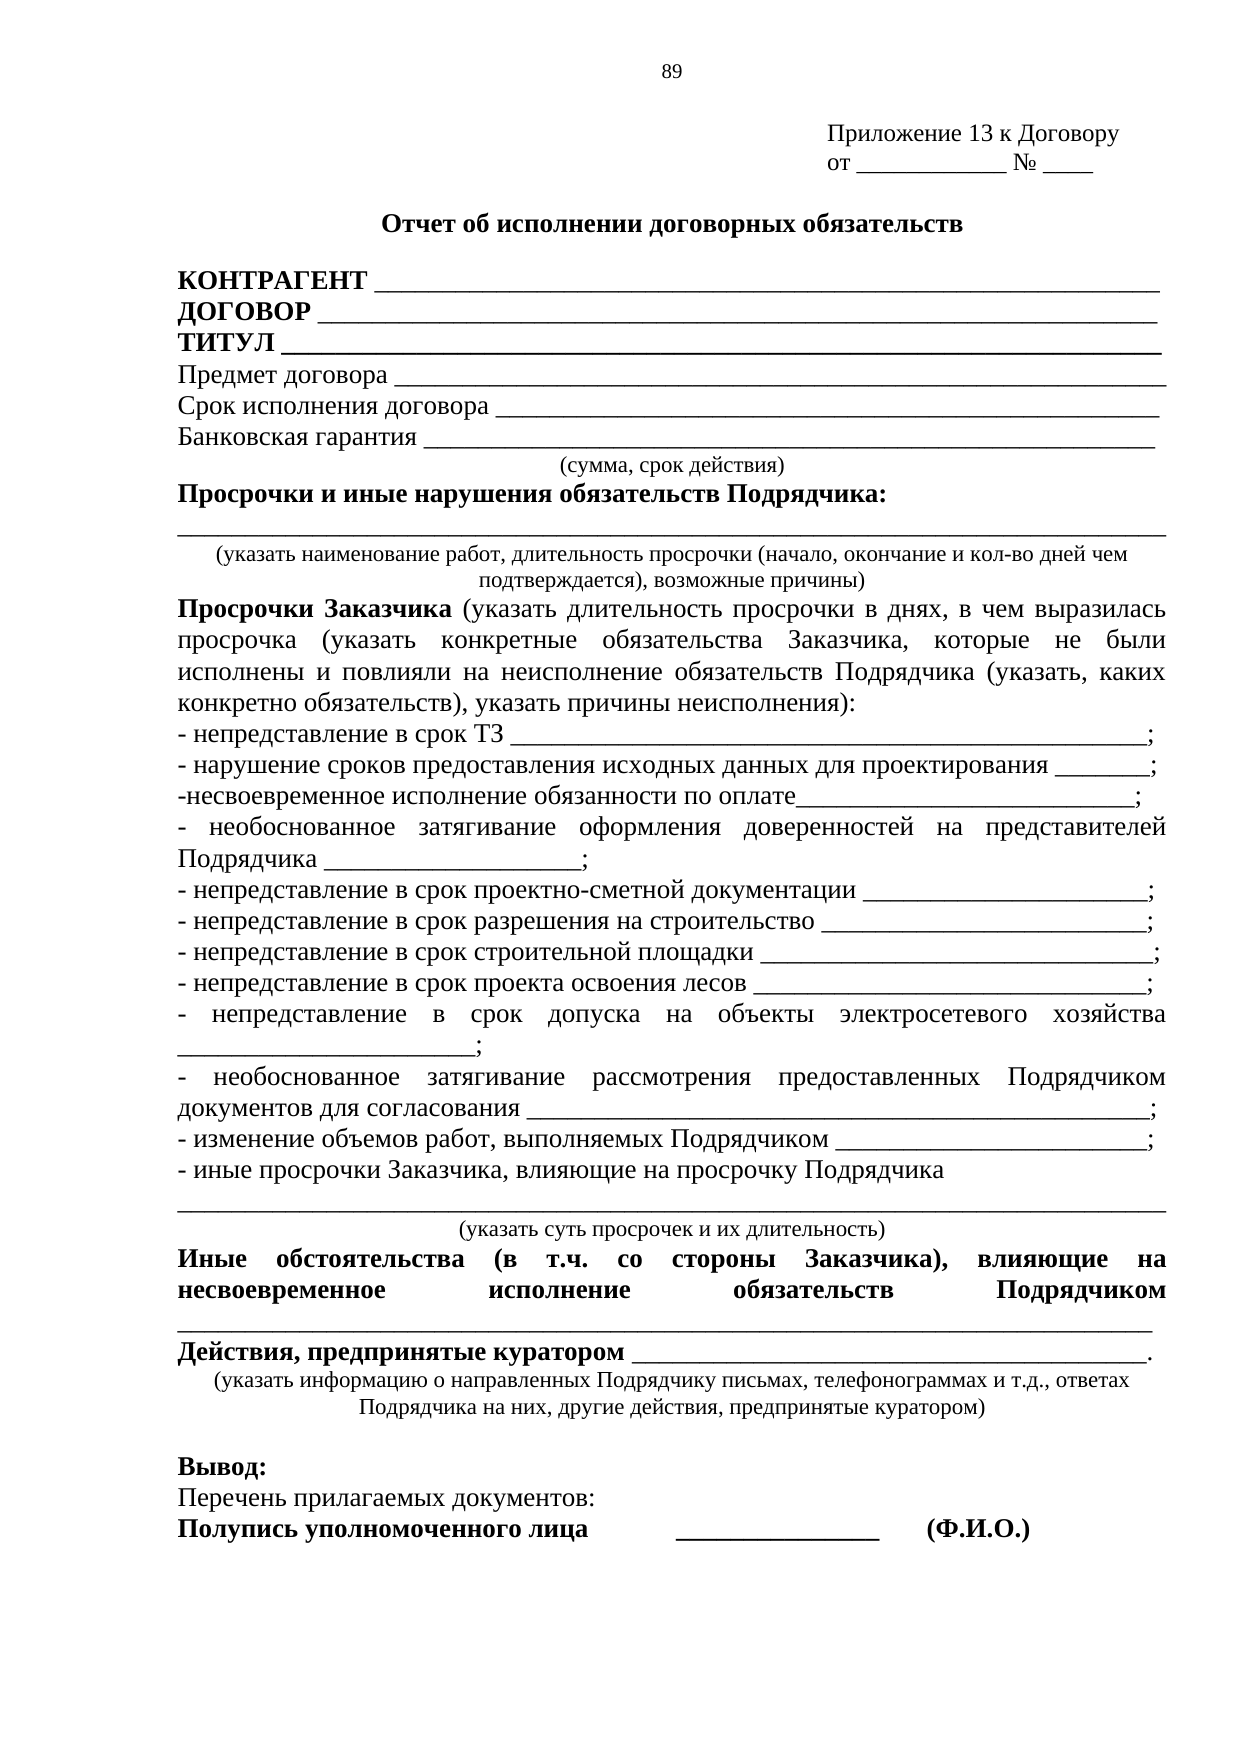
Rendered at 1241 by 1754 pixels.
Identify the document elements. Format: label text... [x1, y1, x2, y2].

text Банковская гарантия ______________________________________________________ [177, 420, 1167, 451]
text _________________________________________________________________________ [177, 1184, 1167, 1215]
text Просрочки Заказчика (указать длительность просрочки в днях, в чем выразилась просрочка (указать конкретные обязательства Заказчика, которые не были исполнены и повлияли на неисполнение обязательств Подрядчика (указать, каких конкретно обязательств), указать причины неисполнения): [177, 592, 1167, 717]
text КОНТРАГЕНТ __________________________________________________________ [177, 264, 1167, 295]
text _________________________________________________________________________ [177, 509, 1167, 540]
text Просрочки и иные нарушения обязательств Подрядчика: [177, 477, 1167, 509]
text - непредставление в срок разрешения на строительство ________________________; [177, 904, 1167, 935]
text - непредставление в срок проекта освоения лесов _____________________________; [177, 966, 1167, 997]
text - непредставление в срок строительной площадки _____________________________; [177, 935, 1167, 966]
text Предмет договора _________________________________________________________ [177, 358, 1167, 389]
text Иные обстоятельства (в т.ч. со стороны Заказчика), влияющие на несвоевременное исполнение обязательств Подрядчиком ________________________________________________________________________ [177, 1242, 1167, 1335]
text - непредставление в срок ТЗ _______________________________________________; [177, 717, 1167, 748]
text (указать наименование работ, длительность просрочки (начало, окончание и кол-во дней чем подтверждается), возможные причины) [177, 540, 1167, 592]
text - непредставление в срок допуска на объекты электросетевого хозяйства ______________________; [177, 997, 1167, 1060]
text Срок исполнения договора _________________________________________________ [177, 389, 1167, 420]
text от ____________ № ____ [827, 147, 1167, 176]
text Приложение 13 к Договору [827, 118, 1167, 147]
text - необоснованное затягивание рассмотрения предоставленных Подрядчиком документов для согласования ______________________________________________; [177, 1060, 1167, 1122]
text - непредставление в срок проектно-сметной документации _____________________; [177, 873, 1167, 904]
text - изменение объемов работ, выполняемых Подрядчиком _______________________; [177, 1122, 1167, 1153]
text - нарушение сроков предоставления исходных данных для проектирования _______; [177, 748, 1167, 779]
text - необоснованное затягивание оформления доверенностей на представителей Подрядчика ___________________; [177, 811, 1167, 873]
text Отчет об исполнении договорных обязательств [177, 207, 1167, 238]
text -несвоевременное исполнение обязанности по оплате_________________________; [177, 779, 1167, 811]
text Вывод: [177, 1450, 1167, 1481]
text (указать информацию о направленных Подрядчику письмах, телефонограммах и т.д., ответах Подрядчика на них, другие действия, предпринятые куратором) [177, 1366, 1167, 1419]
text Действия, предпринятые куратором ______________________________________. [177, 1335, 1167, 1366]
text ТИТУЛ _________________________________________________________________ [177, 327, 1167, 358]
text (указать суть просрочек и их длительность) [177, 1215, 1167, 1242]
text - иные просрочки Заказчика, влияющие на просрочку Подрядчика [177, 1153, 1167, 1184]
text Полупись уполномоченного лица _______________ (Ф.И.О.) [177, 1512, 1167, 1544]
text (сумма, срок действия) [177, 451, 1167, 477]
text Перечень прилагаемых документов: [177, 1481, 1167, 1512]
text ДОГОВОР ______________________________________________________________ [177, 295, 1167, 327]
